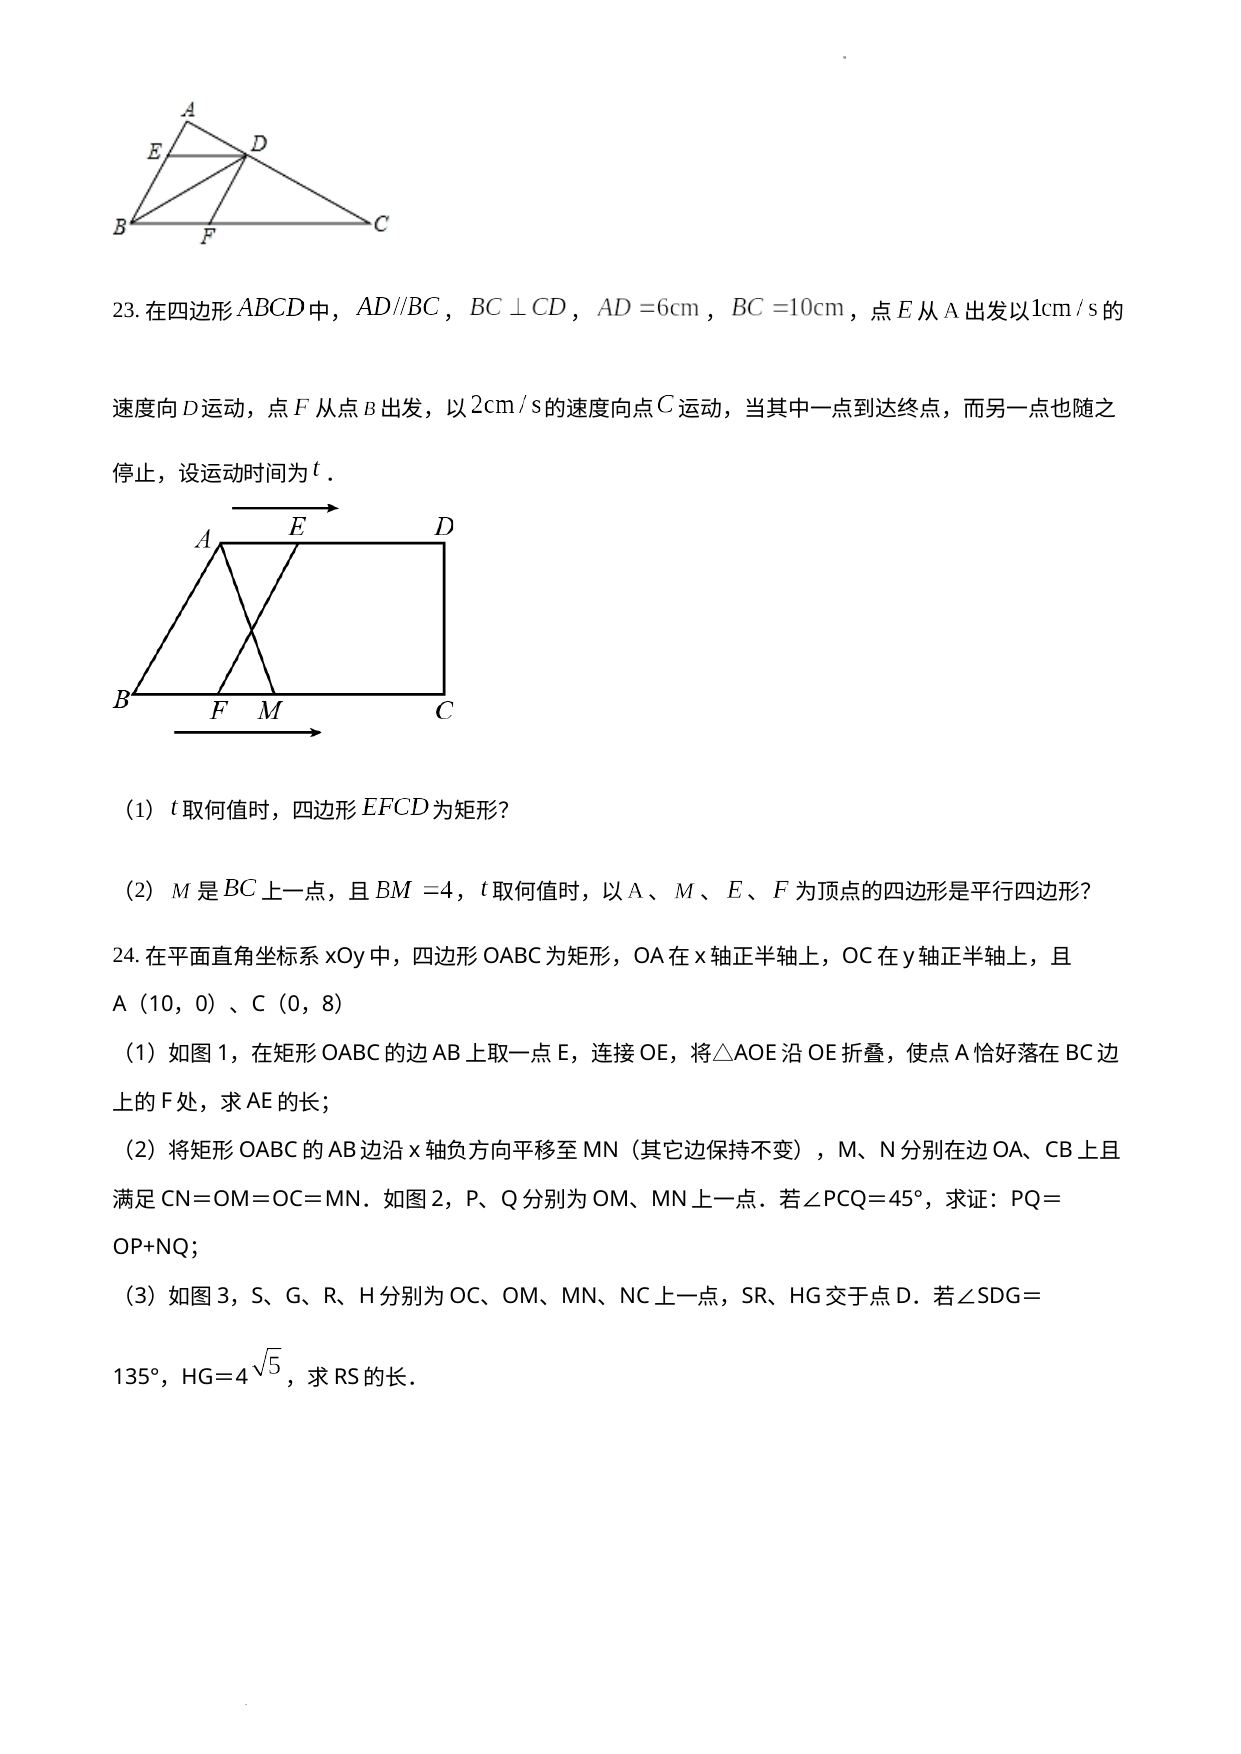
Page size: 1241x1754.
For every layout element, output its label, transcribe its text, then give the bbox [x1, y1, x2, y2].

text （1）如图1，在矩形OABC的边AB上取一点E，连接OE，将△AOE沿OE折叠，使点A恰好落在BC边上的F处，求AE的长； [112, 1035, 1128, 1117]
picture [112, 504, 454, 737]
text （2）是上一点，且，取何值时，以、、、为顶点的四边形是平行四边形？ [112, 857, 1128, 922]
picture [112, 101, 394, 249]
text 24. 在平面直角坐标系xOy中，四边形OABC为矩形，OA在x轴正半轴上，OC在y轴正半轴上，且A（10，0）、C（0，8） [112, 938, 1128, 1019]
text （2）将矩形OABC的AB边沿x轴负方向平移至MN（其它边保持不变），M、N分别在边OA、CB上且满足CN＝OM＝OC＝MN．如图2，P、Q分别为OM、MN上一点．若∠PCQ＝45°，求证：PQ＝OP+NQ； [112, 1132, 1128, 1262]
text 23. 在四边形中，，，，，点从出发以的速度向运动，点从点出发，以的速度向点运动，当其中一点到达终点，而另一点也随之停止，设运动时间为． [112, 277, 1128, 488]
text （3）如图3，S、G、R、H分别为OC、OM、MN、NC上一点，SR、HG交于点D．若∠SDG＝135°，HG＝4，求RS的长． [112, 1278, 1128, 1408]
text （1）取何值时，四边形为矩形？ [112, 777, 1128, 842]
